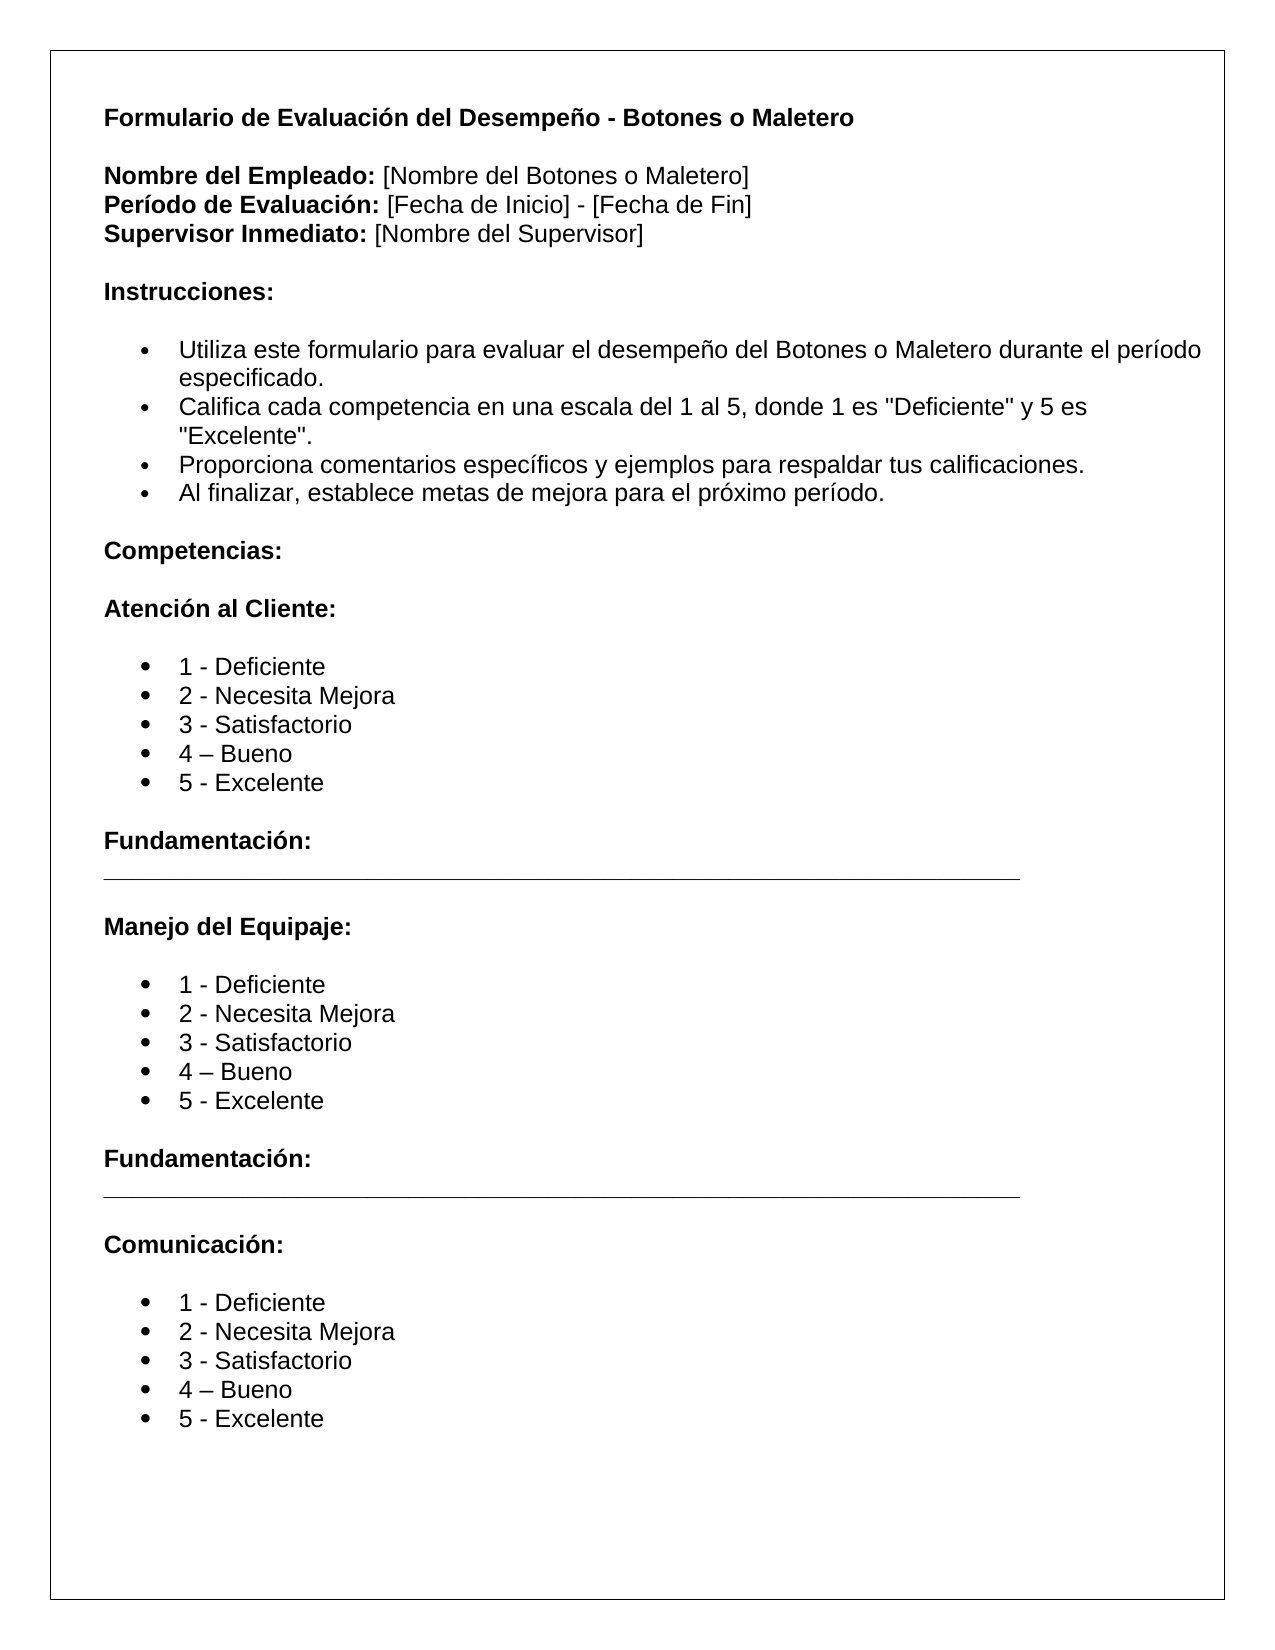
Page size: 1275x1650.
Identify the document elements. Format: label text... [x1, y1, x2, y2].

list 2 - Necesita Mejora [141, 1317, 1211, 1346]
list Califica cada competencia en una escala del 1 al 5, donde 1 es "Deficiente" y 5 es "Excelente". [141, 392, 1211, 450]
list 5 - Excelente [141, 1404, 1211, 1432]
text Comunicación: [103, 1230, 1211, 1259]
list 2 - Necesita Mejora [141, 681, 1211, 710]
text Manejo del Equipaje: [103, 912, 1211, 941]
list 1 - Deficiente [141, 652, 1211, 681]
list 5 - Excelente [141, 1086, 1211, 1114]
list Proporciona comentarios específicos y ejemplos para respaldar tus calificaciones. [141, 450, 1211, 478]
list Utiliza este formulario para evaluar el desempeño del Botones o Maletero durante el período especificado. [141, 335, 1211, 392]
text Instrucciones: [103, 277, 1211, 306]
list 2 - Necesita Mejora [141, 999, 1211, 1028]
list 3 - Satisfactorio [141, 710, 1211, 739]
list 1 - Deficiente [141, 970, 1211, 999]
list 4 – Bueno [141, 1375, 1211, 1404]
list 4 – Bueno [141, 739, 1211, 768]
text Formulario de Evaluación del Desempeño - Botones o Maletero [103, 103, 1211, 132]
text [103, 1144, 1211, 1201]
text Atención al Cliente: [103, 594, 1211, 623]
text Fundamentación: __________________________________________________________________ [103, 826, 1211, 883]
text Nombre del Empleado: [Nombre del Botones o Maletero] Período de Evaluación: [Fecha de Inicio] - [Fecha de Fin] Supervisor Inmediato: [Nombre del Supervisor] [103, 161, 1211, 248]
list 5 - Excelente [141, 768, 1211, 796]
list 1 - Deficiente [141, 1288, 1211, 1317]
list Al finalizar, establece metas de mejora para el próximo período. [141, 478, 1211, 507]
text Competencias: [103, 536, 1211, 565]
list 3 - Satisfactorio [141, 1346, 1211, 1375]
list 4 – Bueno [141, 1057, 1211, 1086]
list 3 - Satisfactorio [141, 1028, 1211, 1057]
